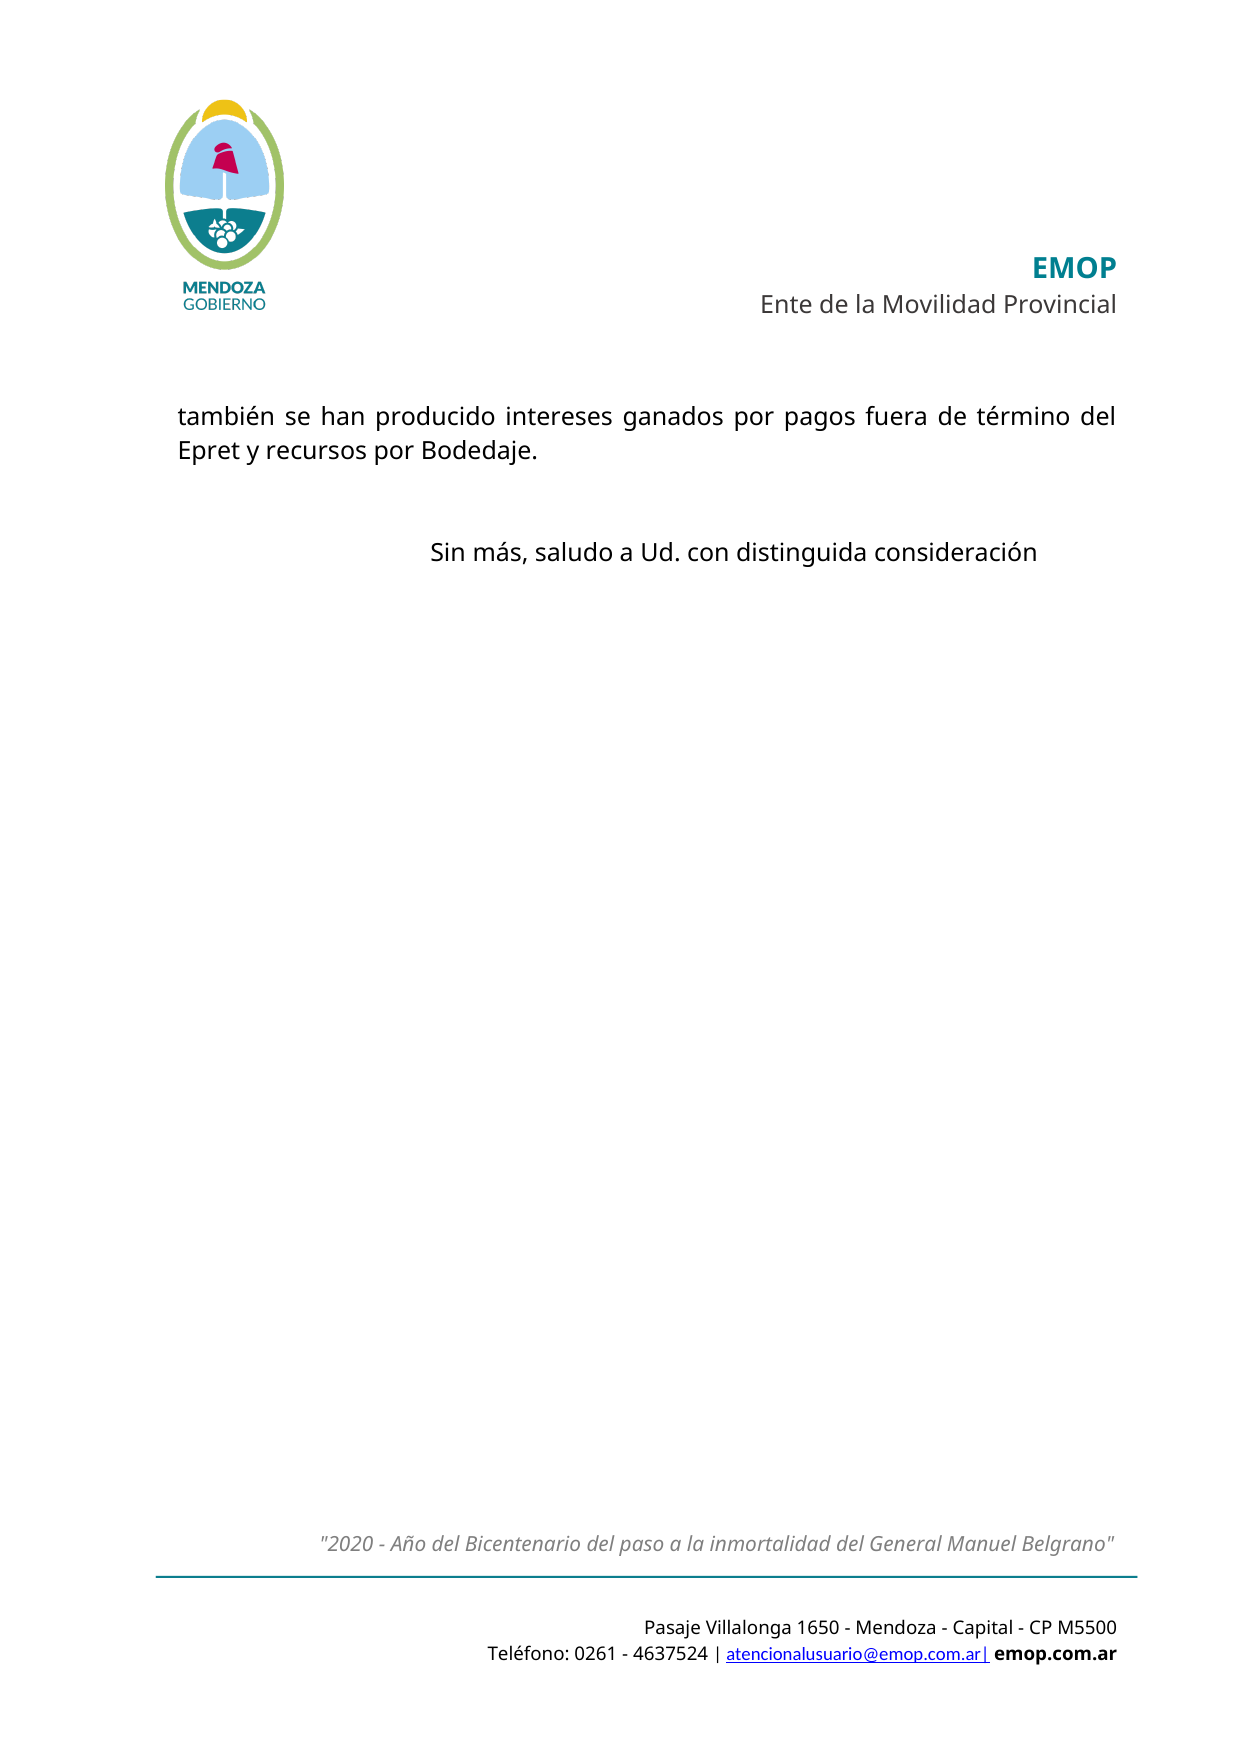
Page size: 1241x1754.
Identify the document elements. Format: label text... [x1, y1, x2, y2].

text Sin más, saludo a Ud. con distinguida consideración [177, 535, 1117, 569]
picture [778, 301, 785, 311]
picture [823, 301, 830, 311]
picture [985, 301, 992, 311]
picture [894, 299, 899, 311]
picture [885, 298, 890, 311]
picture [955, 301, 962, 311]
picture [908, 301, 915, 311]
picture [16, 11, 1241, 311]
picture [1008, 297, 1015, 304]
picture [1032, 301, 1039, 311]
picture [5, 1574, 1232, 1721]
picture [1066, 301, 1073, 311]
